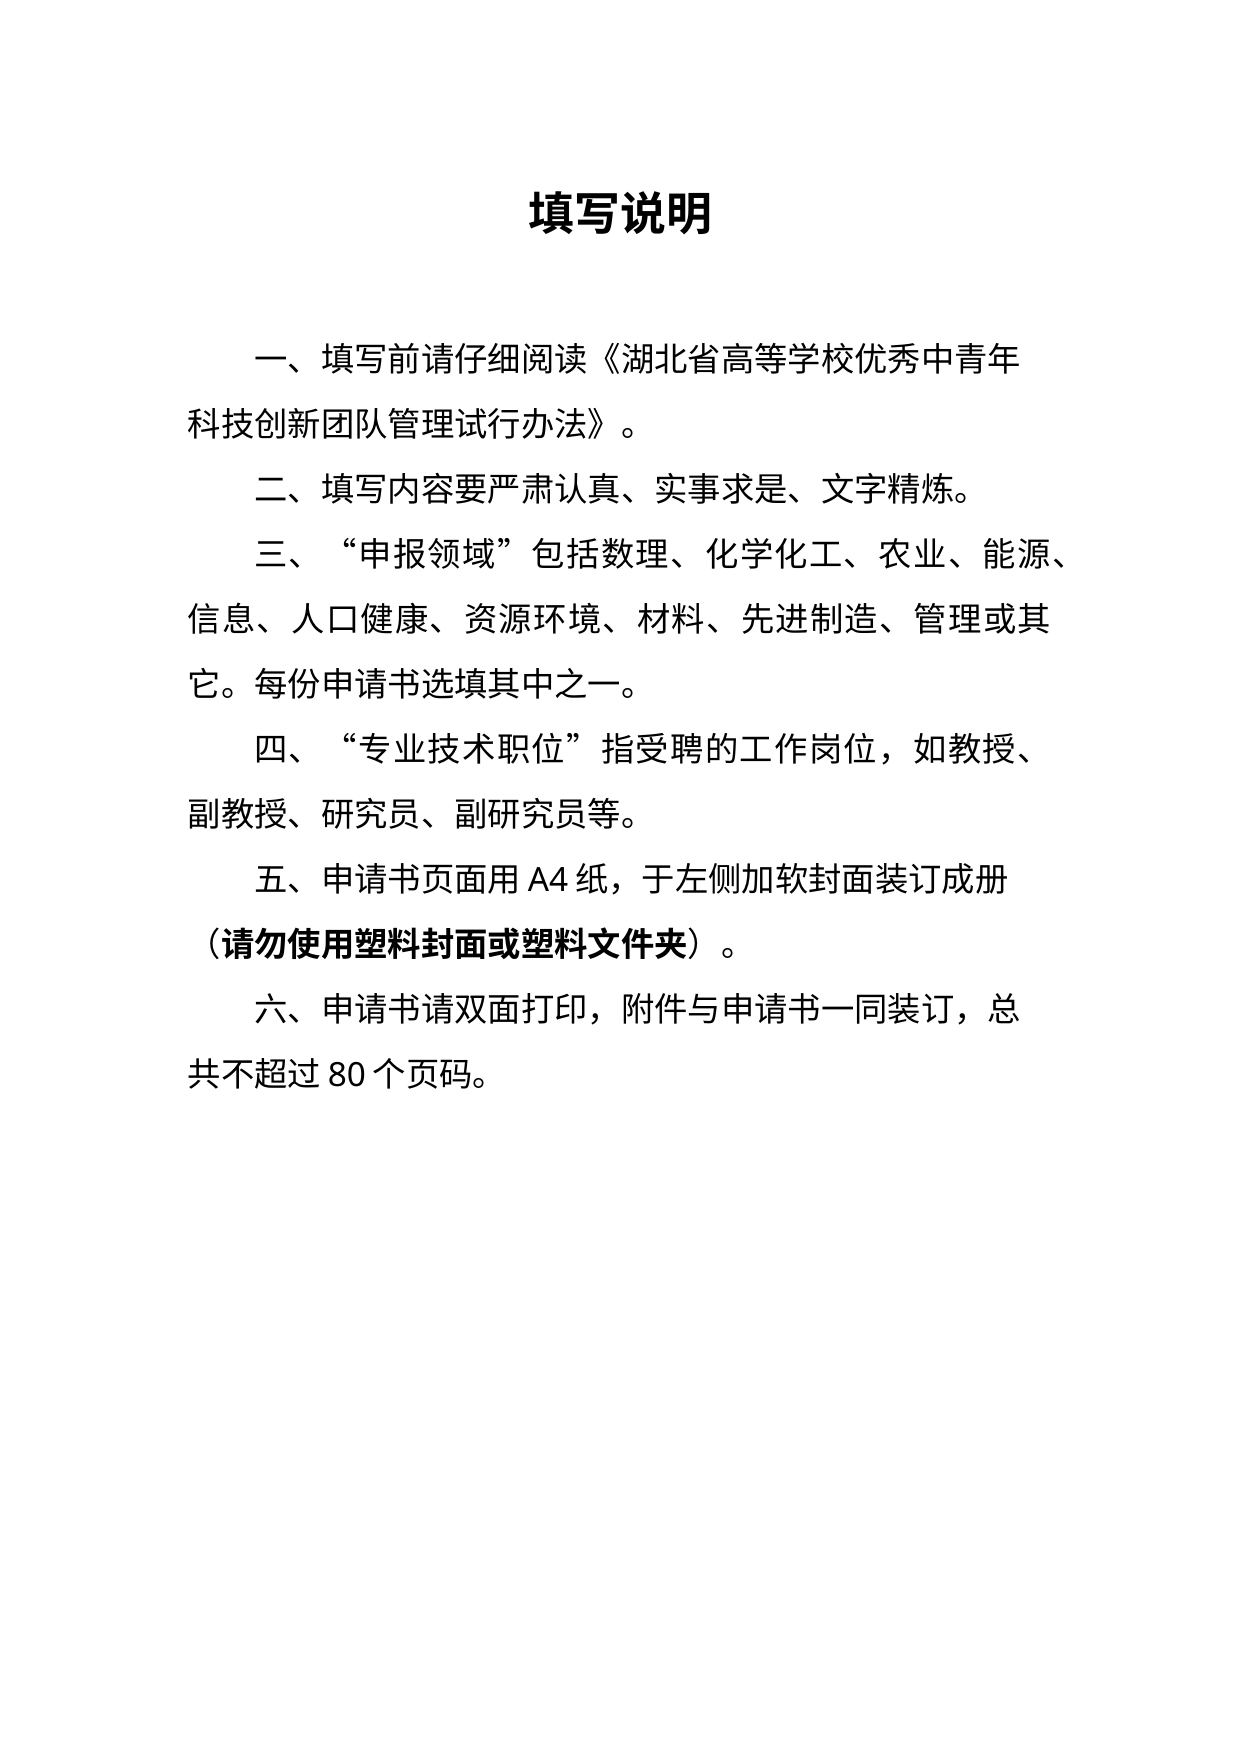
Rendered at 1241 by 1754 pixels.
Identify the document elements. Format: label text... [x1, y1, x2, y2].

text 填写说明 [187, 162, 1053, 259]
text 六、申请书请双面打印，附件与申请书一同装订，总共不超过80个页码。 [188, 974, 1053, 1104]
text 三、“申报领域”包括数理、化学化工、农业、能源、信息、人口健康、资源环境、材料、先进制造、管理或其它。每份申请书选填其中之一。 [187, 519, 1053, 714]
text 一、填写前请仔细阅读《湖北省高等学校优秀中青年科技创新团队管理试行办法》。 [187, 324, 1053, 454]
text 五、申请书页面用A4纸，于左侧加软封面装订成册（请勿使用塑料封面或塑料文件夹）。 [188, 844, 1053, 974]
text 二、填写内容要严肃认真、实事求是、文字精炼。 [254, 454, 1053, 519]
text 四、“专业技术职位”指受聘的工作岗位，如教授、副教授、研究员、副研究员等。 [187, 714, 1053, 844]
